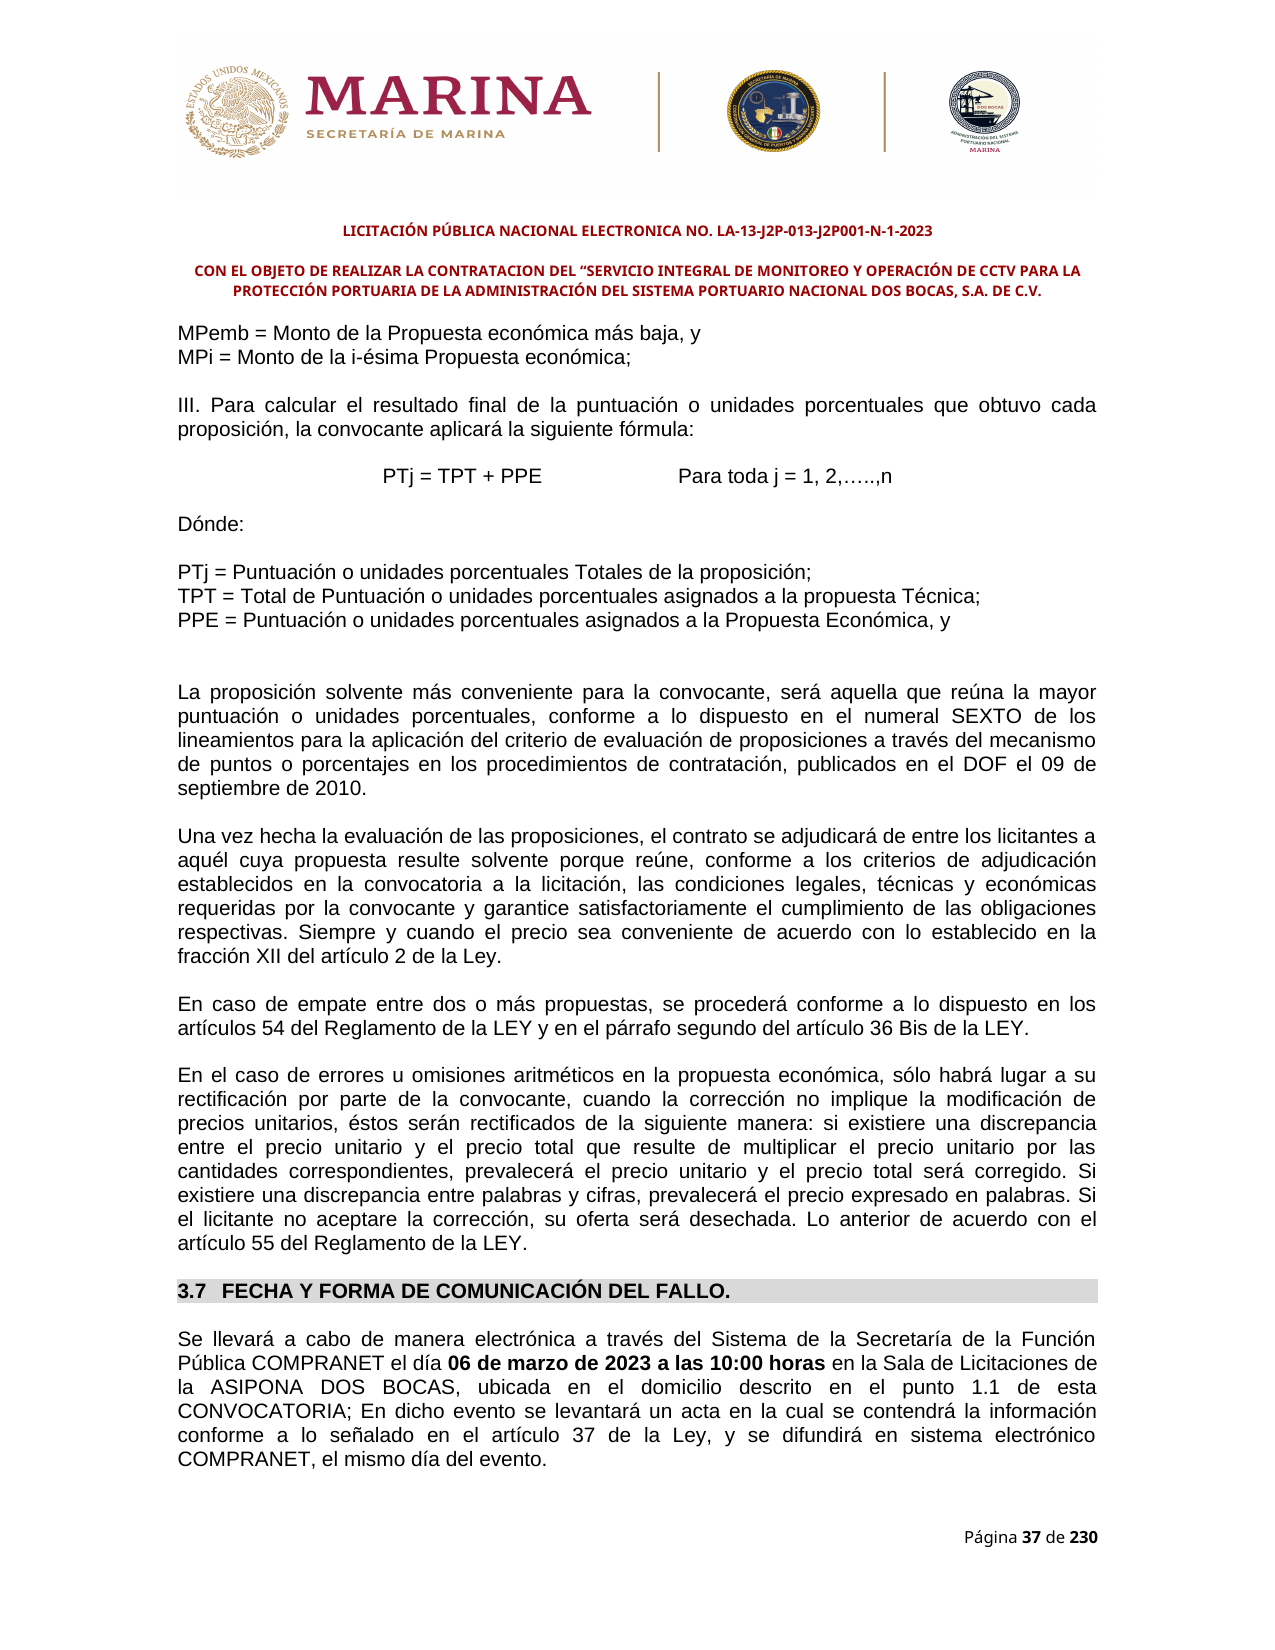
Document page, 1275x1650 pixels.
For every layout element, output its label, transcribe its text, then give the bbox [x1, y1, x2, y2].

text PTj = Puntuación o unidades porcentuales Totales de la proposición; [177, 560, 1098, 584]
text PTj = TPT + PPE Para toda j = 1, 2,…..,n [177, 464, 1098, 488]
text En el caso de errores u omisiones aritméticos en la propuesta económica, sólo habrá lugar a su rectificación por parte de la convocante, cuando la corrección no implique la modificación de precios unitarios, éstos serán rectificados de la siguiente manera: si existiere una discrepancia entre el precio unitario y el precio total que resulte de multiplicar el precio unitario por las cantidades correspondientes, prevalecerá el precio unitario y el precio total será corregido. Si existiere una discrepancia entre palabras y cifras, prevalecerá el precio expresado en palabras. Si el licitante no aceptare la corrección, su oferta será desechada. Lo anterior de acuerdo con el artículo 55 del Reglamento de la LEY. [177, 1063, 1098, 1255]
text III. Para calcular el resultado final de la puntuación o unidades porcentuales que obtuvo cada proposición, la convocante aplicará la siguiente fórmula: [177, 392, 1098, 440]
text PPE = Puntuación o unidades porcentuales asignados a la Propuesta Económica, y [177, 608, 1098, 632]
text Una vez hecha la evaluación de las proposiciones, el contrato se adjudicará de entre los licitantes a aquél cuya propuesta resulte solvente porque reúne, conforme a los criterios de adjudicación establecidos en la convocatoria a la licitación, las condiciones legales, técnicas y económicas requeridas por la convocante y garantice satisfactoriamente el cumplimiento de las obligaciones respectivas. Siempre y cuando el precio sea conveniente de acuerdo con lo establecido en la fracción XII del artículo 2 de la Ley. [177, 824, 1098, 967]
text 3.7 FECHA Y FORMA DE COMUNICACIÓN DEL FALLO. [177, 1279, 1098, 1303]
text Dónde: [177, 512, 1098, 536]
picture [175, 31, 1098, 195]
text Se llevará a cabo de manera electrónica a través del Sistema de la Secretaría de la Función Pública COMPRANET el día 06 de marzo de 2023 a las 10:00 horas en la Sala de Licitaciones de la ASIPONA DOS BOCAS, ubicada en el domicilio descrito en el punto 1.1 de esta CONVOCATORIA; En dicho evento se levantará un acta en la cual se contendrá la información conforme a lo señalado en el artículo 37 de la Ley, y se difundirá en sistema electrónico COMPRANET, el mismo día del evento. [177, 1327, 1098, 1471]
text MPi = Monto de la i-ésima Propuesta económica; [177, 344, 1098, 368]
text En caso de empate entre dos o más propuestas, se procederá conforme a lo dispuesto en los artículos 54 del Reglamento de la LEY y en el párrafo segundo del artículo 36 Bis de la LEY. [177, 991, 1098, 1039]
text La proposición solvente más conveniente para la convocante, será aquella que reúna la mayor puntuación o unidades porcentuales, conforme a lo dispuesto en el numeral SEXTO de los lineamientos para la aplicación del criterio de evaluación de proposiciones a través del mecanismo de puntos o porcentajes en los procedimientos de contratación, publicados en el DOF el 09 de septiembre de 2010. [177, 680, 1098, 800]
text TPT = Total de Puntuación o unidades porcentuales asignados a la propuesta Técnica; [177, 584, 1098, 608]
text MPemb = Monto de la Propuesta económica más baja, y [177, 321, 1098, 344]
